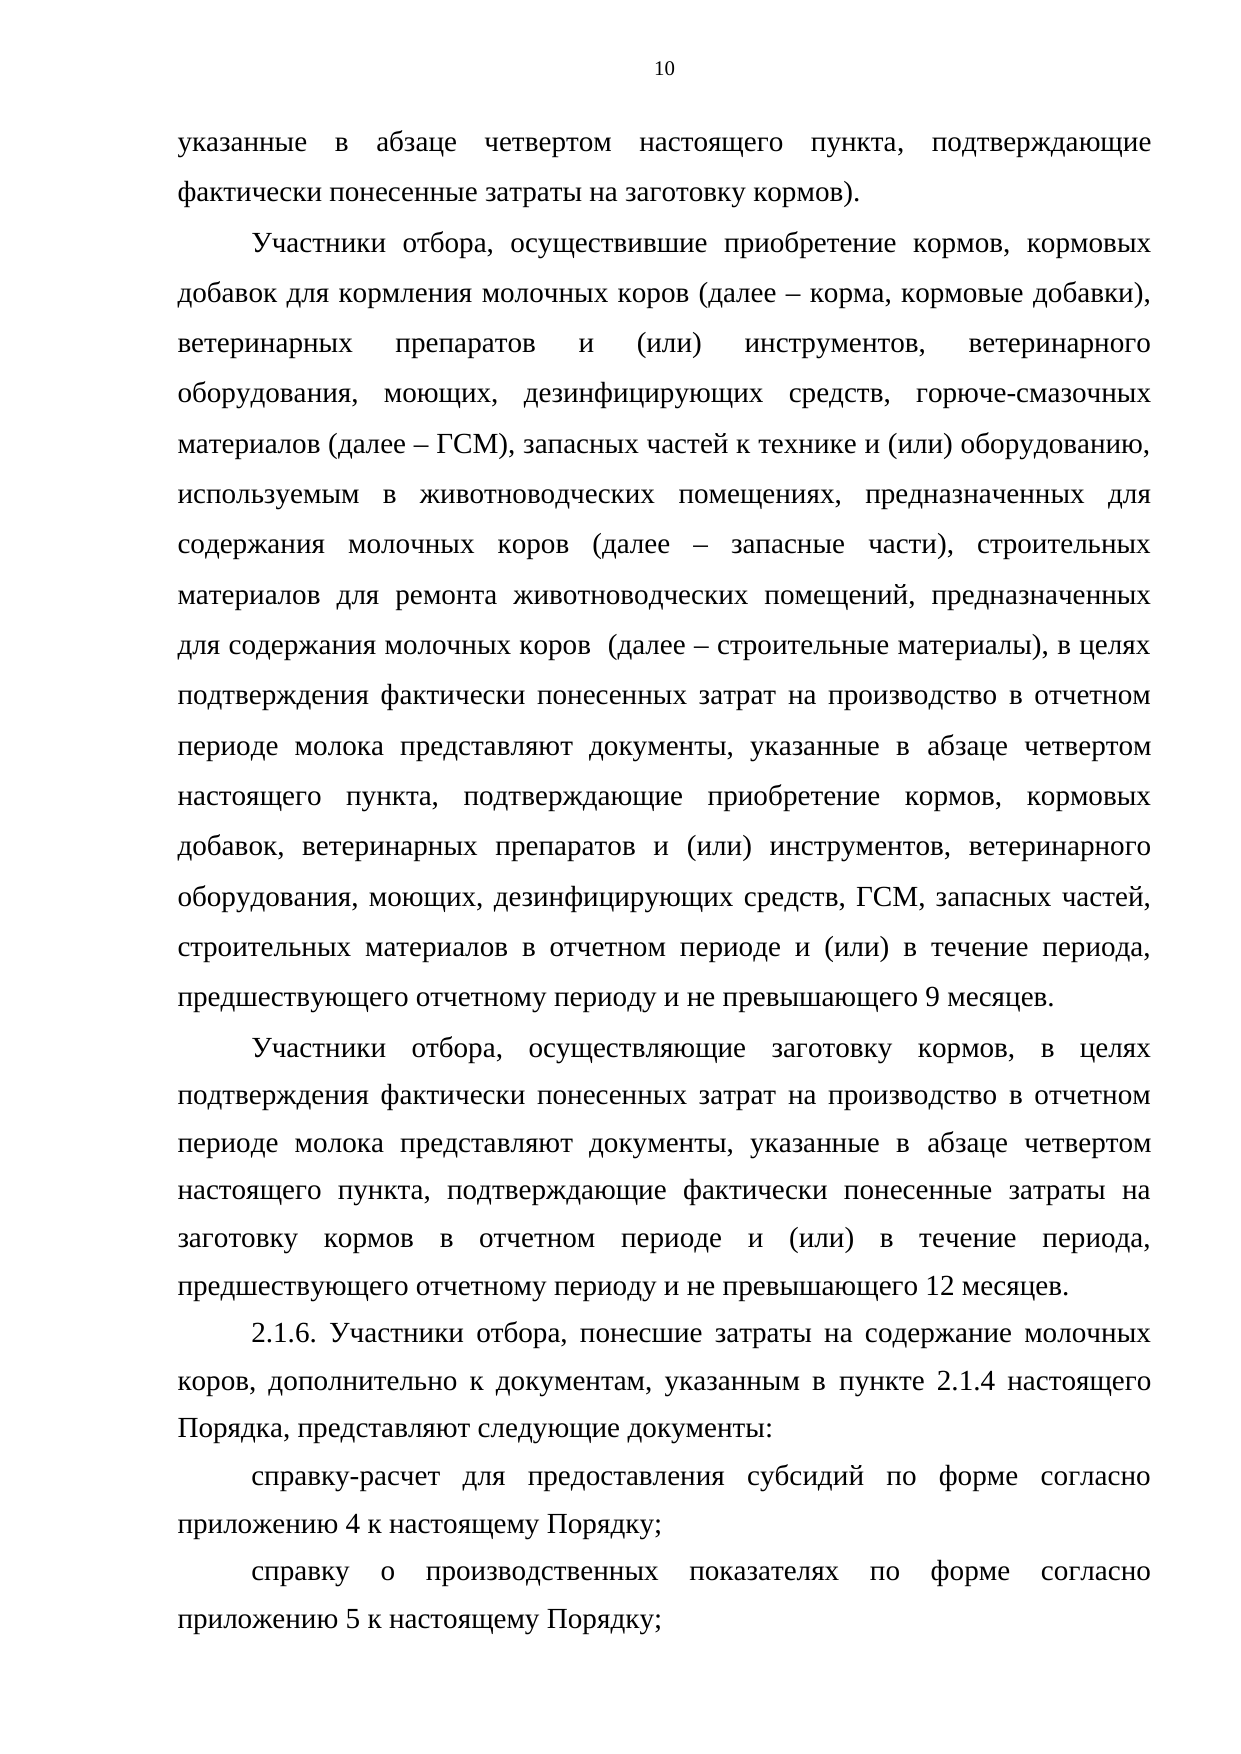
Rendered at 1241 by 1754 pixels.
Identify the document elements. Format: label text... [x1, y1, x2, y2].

text 2.1.6. Участники отбора, понесшие затраты на содержание молочных коров, дополнительно к документам, указанным в пункте 2.1.4 настоящего Порядка, представляют следующие документы: [177, 1315, 1152, 1444]
text Участники отбора, осуществляющие заготовку кормов, в целях подтверждения фактически понесенных затрат на производство в отчетном периоде молока представляют документы, указанные в абзаце четвертом настоящего пункта, подтверждающие фактически понесенные затраты на заготовку кормов в отчетном периоде и (или) в течение периода, предшествующего отчетному периоду и не превышающего 12 месяцев. [177, 1030, 1152, 1301]
text Участники отбора, осуществившие приобретение кормов, кормовых добавок для кормления молочных коров (далее – корма, кормовые добавки), ветеринарных препаратов и (или) инструментов, ветеринарного оборудования, моющих, дезинфицирующих средств, горюче-смазочных материалов (далее – ГСМ), запасных частей к технике и (или) оборудованию, используемым в животноводческих помещениях, предназначенных для содержания молочных коров (далее – запасные части), строительных материалов для ремонта животноводческих помещений, предназначенных для содержания молочных коров (далее – строительные материалы), в целях подтверждения фактически понесенных затрат на производство в отчетном периоде молока представляют документы, указанные в абзаце четвертом настоящего пункта, подтверждающие приобретение кормов, кормовых добавок, ветеринарных препаратов и (или) инструментов, ветеринарного оборудования, моющих, дезинфицирующих средств, ГСМ, запасных частей, строительных материалов в отчетном периоде и (или) в течение периода, предшествующего отчетному периоду и не превышающего 9 месяцев. [177, 225, 1152, 1013]
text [177, 124, 1152, 208]
text справку-расчет для предоставления субсидий по форме согласно приложению 4 к настоящему Порядку; [177, 1458, 1152, 1539]
text справку о производственных показателях по форме согласно приложению 5 к настоящему Порядку; [177, 1553, 1152, 1634]
